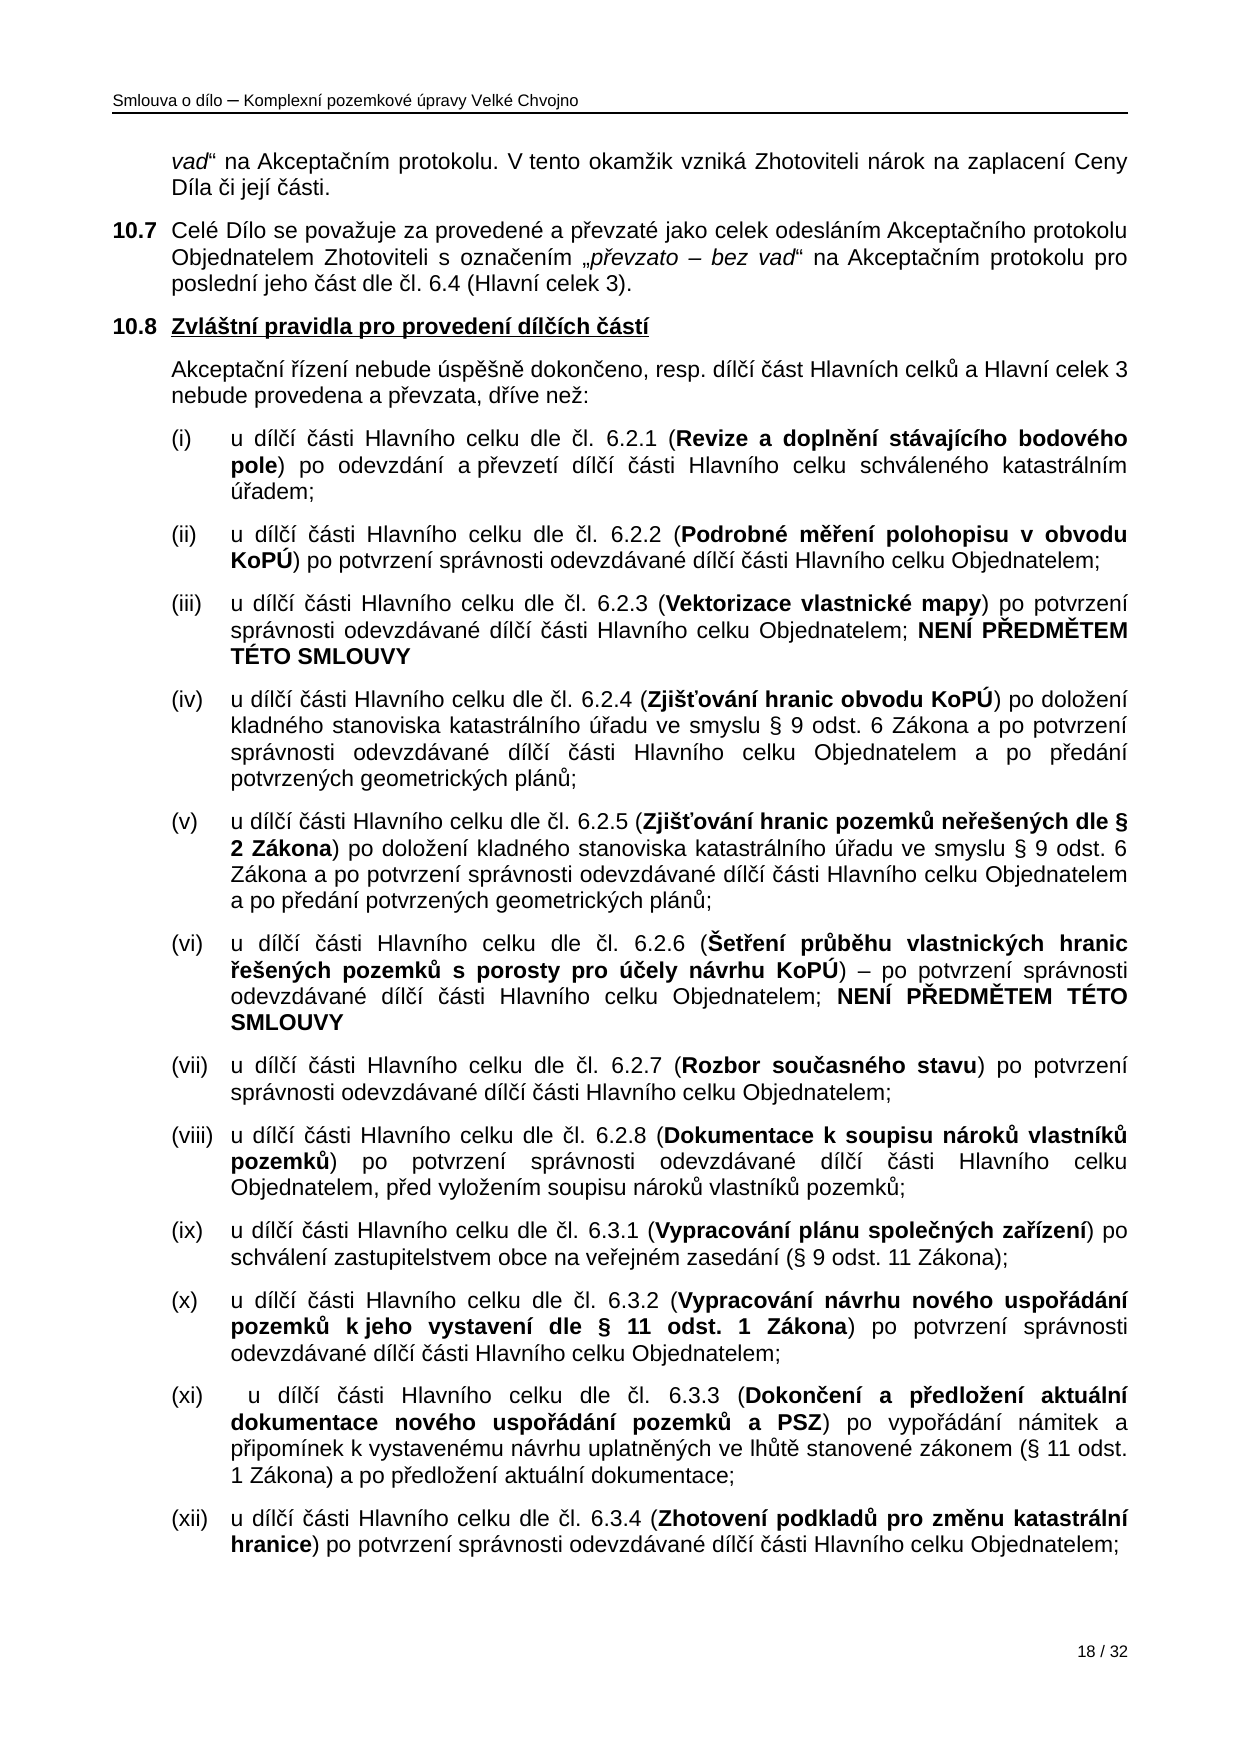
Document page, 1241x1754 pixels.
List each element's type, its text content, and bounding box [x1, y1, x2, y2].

list u dílčí části Hlavního celku dle čl. 6.2.4 (Zjišťování hranic obvodu KoPÚ) po doložení kladného stanoviska katastrálního úřadu ve smyslu § 9 odst. 6 Zákona a po potvrzení správnosti odevzdávané dílčí části Hlavního celku Objednatelem a po předání potvrzených geometrických plánů; [171, 686, 1128, 791]
list u dílčí části Hlavního celku dle čl. 6.2.3 (Vektorizace vlastnické mapy) po potvrzení správnosti odevzdávané dílčí části Hlavního celku Objednatelem; NENÍ PŘEDMĚTEM TÉTO SMLOUVY [171, 590, 1128, 669]
list u dílčí části Hlavního celku dle čl. 6.3.2 (Vypracování návrhu nového uspořádání pozemků k jeho vystavení dle § 11 odst. 1 Zákona) po potvrzení správnosti odevzdávané dílčí části Hlavního celku Objednatelem; [171, 1287, 1128, 1366]
list u dílčí části Hlavního celku dle čl. 6.2.2 (Podrobné měření polohopisu v obvodu KoPÚ) po potvrzení správnosti odevzdávané dílčí části Hlavního celku Objednatelem; [171, 521, 1128, 574]
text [112, 148, 1128, 200]
list Akceptační řízení nebude úspěšně dokončeno, resp. dílčí část Hlavních celků a Hlavní celek 3 nebude provedena a převzata, dříve než: [171, 356, 1128, 408]
list u dílčí části Hlavního celku dle čl. 6.3.4 (Zhotovení podkladů pro změnu katastrální hranice) po potvrzení správnosti odevzdávané dílčí části Hlavního celku Objednatelem; [171, 1504, 1128, 1557]
list u dílčí části Hlavního celku dle čl. 6.2.5 (Zjišťování hranic pozemků neřešených dle § 2 Zákona) po doložení kladného stanoviska katastrálního úřadu ve smyslu § 9 odst. 6 Zákona a po potvrzení správnosti odevzdávané dílčí části Hlavního celku Objednatelem a po předání potvrzených geometrických plánů; [171, 808, 1128, 913]
list u dílčí části Hlavního celku dle čl. 6.2.7 (Rozbor současného stavu) po potvrzení správnosti odevzdávané dílčí části Hlavního celku Objednatelem; [171, 1052, 1128, 1105]
list u dílčí části Hlavního celku dle čl. 6.3.1 (Vypracování plánu společných zařízení) po schválení zastupitelstvem obce na veřejném zasedání (§ 9 odst. 11 Zákona); [171, 1217, 1128, 1270]
text Celé Dílo se považuje za provedené a převzaté jako celek odesláním Akceptačního protokolu Objednatelem Zhotoviteli s označením „převzato – bez vad“ na Akceptačním protokolu pro poslední jeho část dle čl. 6.4 (Hlavní celek 3). [112, 217, 1128, 296]
list u dílčí části Hlavního celku dle čl. 6.2.6 (Šetření průběhu vlastnických hranic řešených pozemků s porosty pro účely návrhu KoPÚ) – po potvrzení správnosti odevzdávané dílčí části Hlavního celku Objednatelem; NENÍ PŘEDMĚTEM TÉTO SMLOUVY [171, 930, 1128, 1036]
list u dílčí části Hlavního celku dle čl. 6.3.3 (Dokončení a předložení aktuální dokumentace nového uspořádání pozemků a PSZ) po vypořádání námitek a připomínek k vystavenému návrhu uplatněných ve lhůtě stanovené zákonem (§ 11 odst. 1 Zákona) a po předložení aktuální dokumentace; [171, 1382, 1128, 1488]
list u dílčí části Hlavního celku dle čl. 6.2.1 (Revize a doplnění stávajícího bodového pole) po odevzdání a převzetí dílčí části Hlavního celku schváleného katastrálním úřadem; [171, 425, 1128, 504]
text Zvláštní pravidla pro provedení dílčích částí [112, 313, 1128, 339]
list u dílčí části Hlavního celku dle čl. 6.2.8 (Dokumentace k soupisu nároků vlastníků pozemků) po potvrzení správnosti odevzdávané dílčí části Hlavního celku Objednatelem, před vyložením soupisu nároků vlastníků pozemků; [171, 1122, 1128, 1201]
